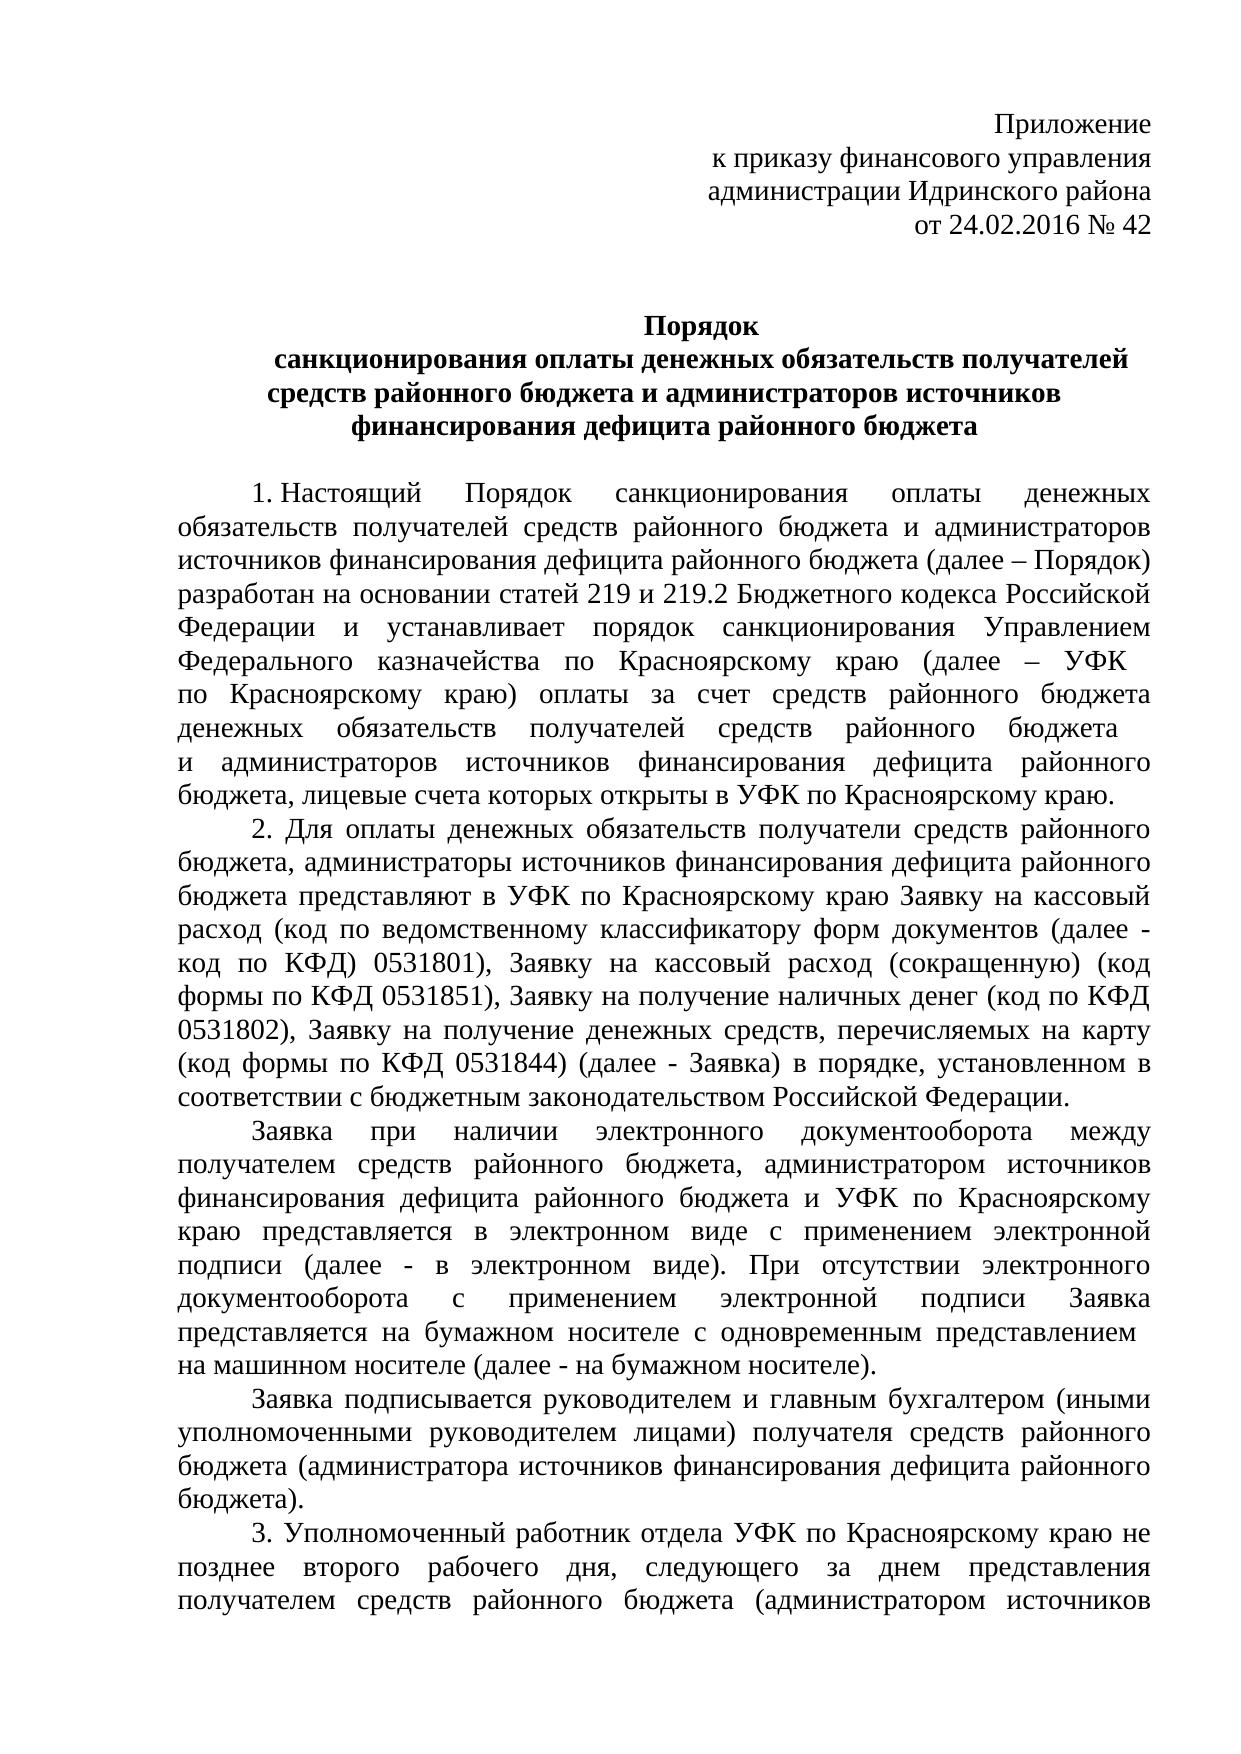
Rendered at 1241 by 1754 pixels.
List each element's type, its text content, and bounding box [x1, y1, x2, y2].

text финансирования дефицита районного бюджета [177, 408, 1152, 442]
text Порядок [177, 308, 1152, 341]
text Заявка при наличии электронного документооборота между получателем средств районного бюджета, администратором источников финансирования дефицита районного бюджета и УФК по Красноярскому краю представляется в электронном виде с применением электронной подписи (далее - в электронном виде). При отсутствии электронного документооборота с применением электронной подписи Заявка представляется на бумажном носителе с одновременным представлением на машинном носителе (далее - на бумажном носителе). [177, 1113, 1152, 1381]
text администрации Идринского района [177, 173, 1152, 207]
text 2. Для оплаты денежных обязательств получатели средств районного бюджета, администраторы источников финансирования дефицита районного бюджета представляют в УФК по Красноярскому краю Заявку на кассовый расход (код по ведомственному классификатору форм документов (далее - код по КФД) 0531801), Заявку на кассовый расход (сокращенную) (код формы по КФД 0531851), Заявку на получение наличных денег (код по КФД 0531802), Заявку на получение денежных средств, перечисляемых на карту (код формы по КФД 0531844) (далее - Заявка) в порядке, установленном в соответствии с бюджетным законодательством Российской Федерации. [177, 811, 1152, 1113]
text к приказу финансового управления [177, 140, 1152, 173]
text Приложение [177, 106, 1152, 140]
text 1. Настоящий Порядок санкционирования оплаты денежных обязательств получателей средств районного бюджета и администраторов источников финансирования дефицита районного бюджета (далее – Порядок) разработан на основании статей 219 и 219.2 Бюджетного кодекса Российской Федерации и устанавливает порядок санкционирования Управлением Федерального казначейства по Красноярскому краю (далее – УФК по Красноярскому краю) оплаты за счет средств районного бюджета денежных обязательств получателей средств районного бюджета и администраторов источников финансирования дефицита районного бюджета, лицевые счета которых открыты в УФК по Красноярскому краю. [177, 475, 1152, 811]
text санкционирования оплаты денежных обязательств получателей средств районного бюджета и администраторов источников [177, 341, 1152, 408]
text от 24.02.2016 № 42 [177, 207, 1152, 241]
text Заявка подписывается руководителем и главным бухгалтером (иными уполномоченными руководителем лицами) получателя средств районного бюджета (администратора источников финансирования дефицита районного бюджета). [177, 1381, 1152, 1515]
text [177, 1515, 1152, 1616]
